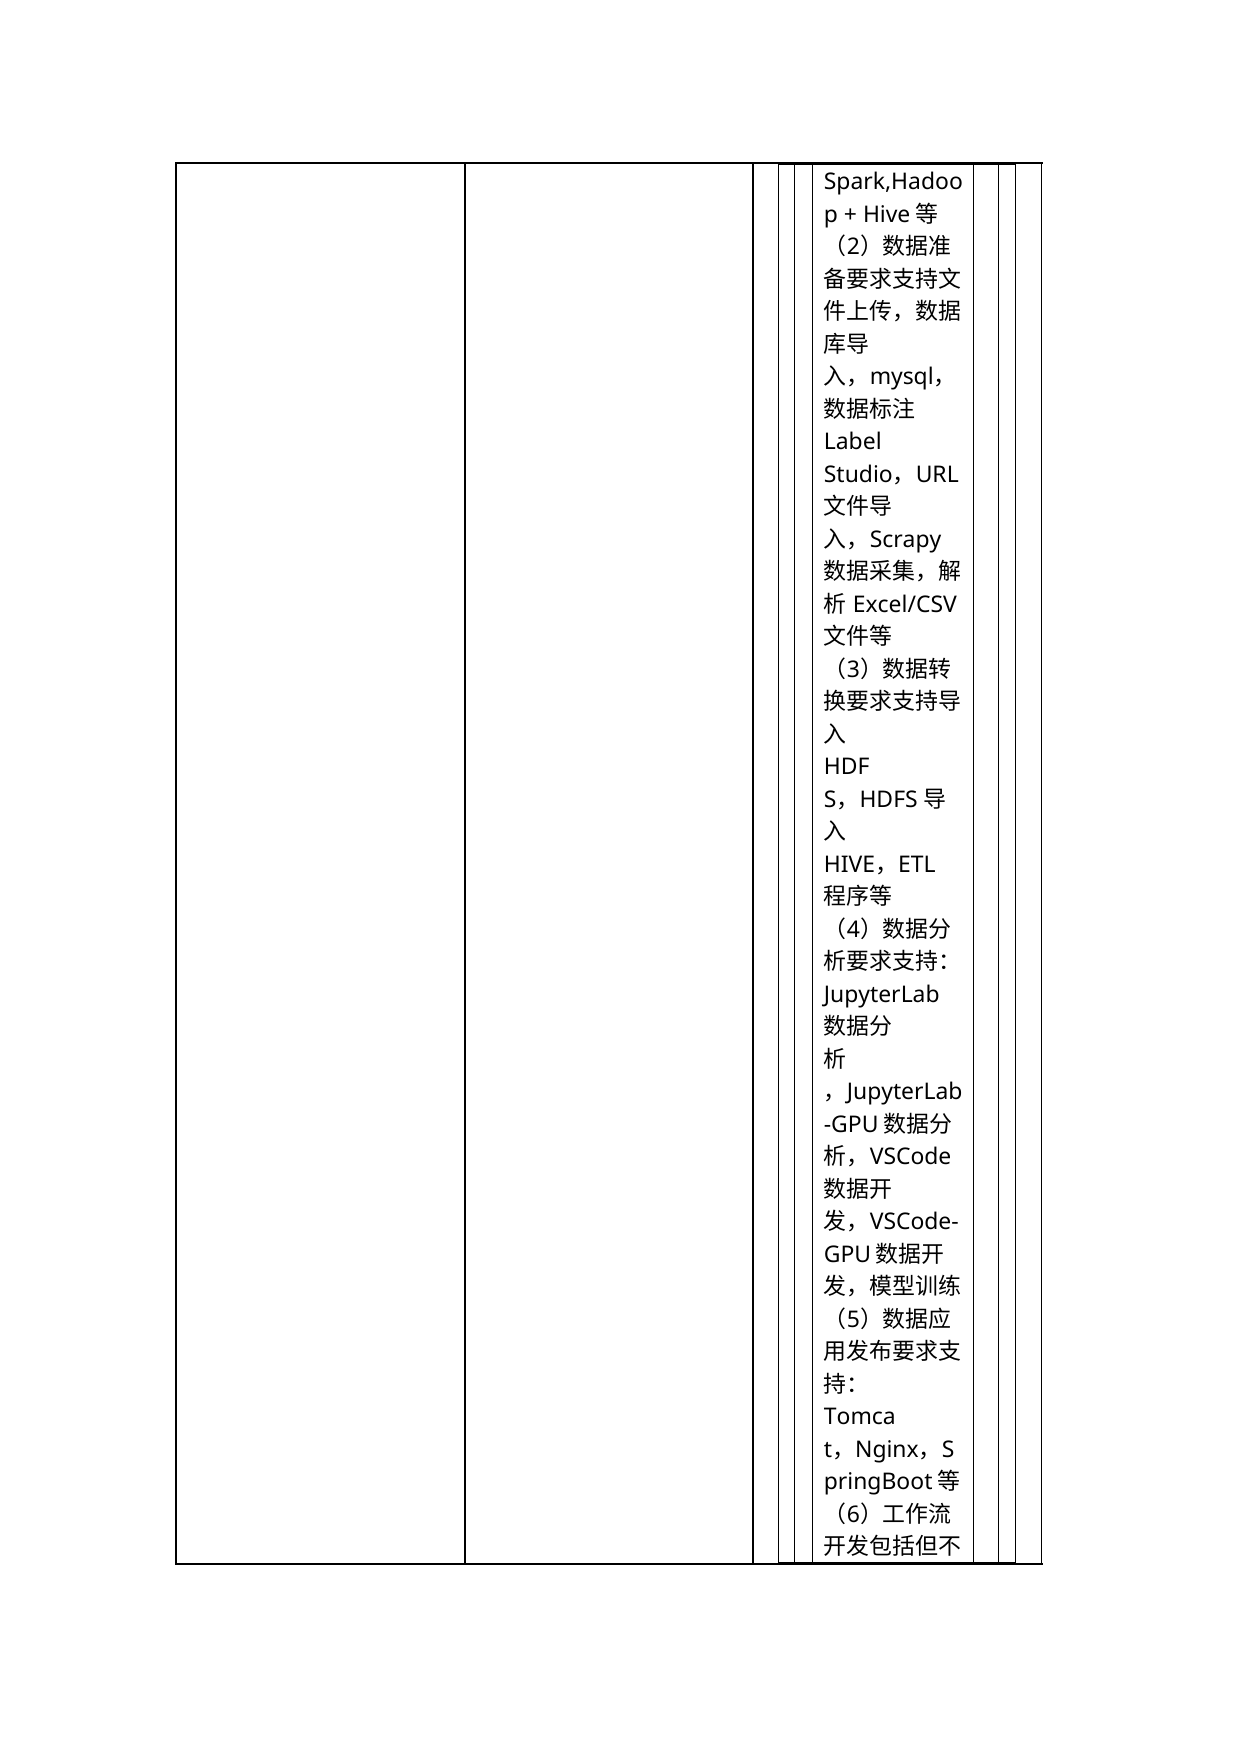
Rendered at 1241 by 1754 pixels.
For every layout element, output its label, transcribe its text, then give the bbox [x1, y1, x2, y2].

table_cell 1 [177, 164, 464, 1563]
table_cell [466, 164, 752, 1563]
table_cell [813, 165, 973, 1562]
table_cell [754, 164, 778, 1563]
table_cell [974, 165, 998, 1562]
table_cell [779, 165, 794, 1562]
table_cell [795, 165, 812, 1562]
table_cell [1016, 164, 1041, 1563]
table_cell [999, 165, 1015, 1562]
